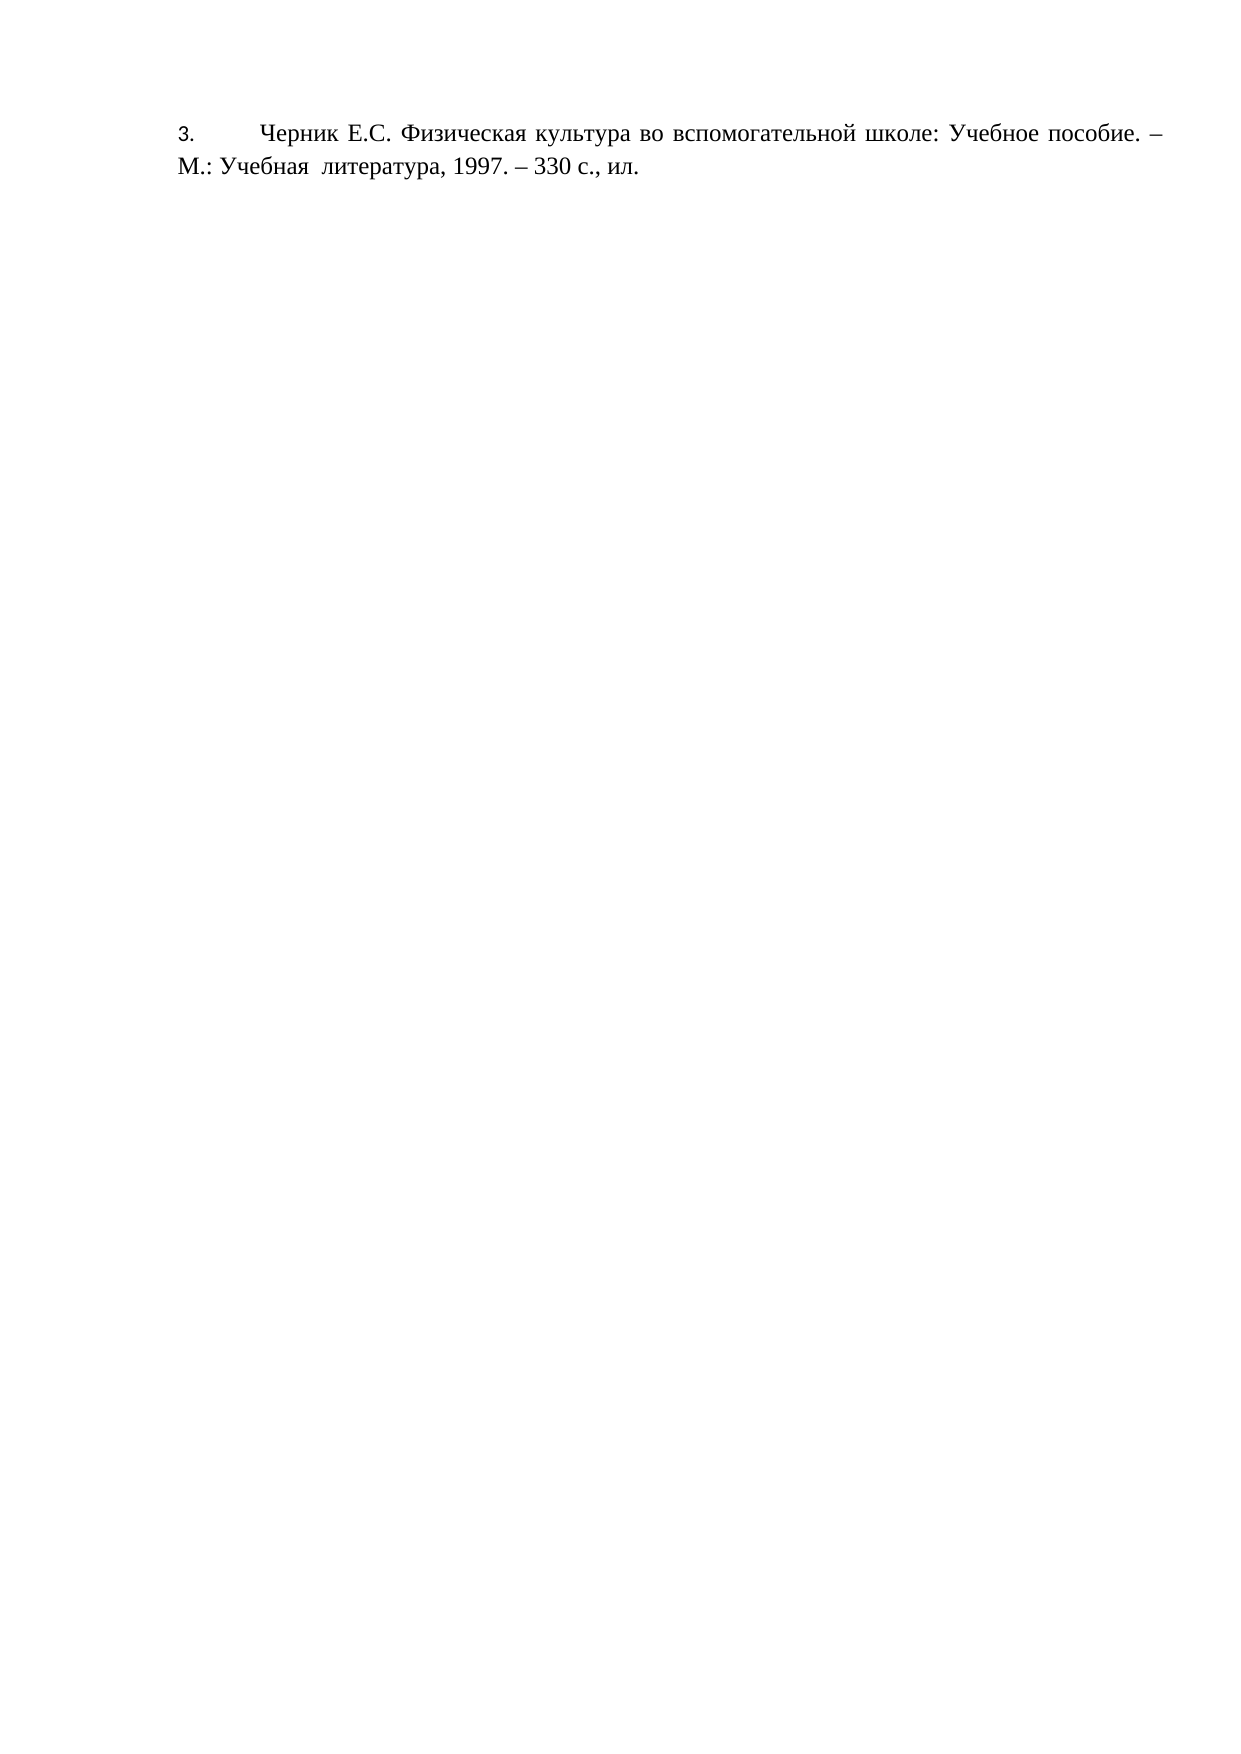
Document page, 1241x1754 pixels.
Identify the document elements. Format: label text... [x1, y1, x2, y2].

list Черник Е.С. Физическая культура во вспомогательной школе: Учебное пособие. – М.: Учебная литература, 1997. – 330 с., ил. [177, 118, 1163, 180]
